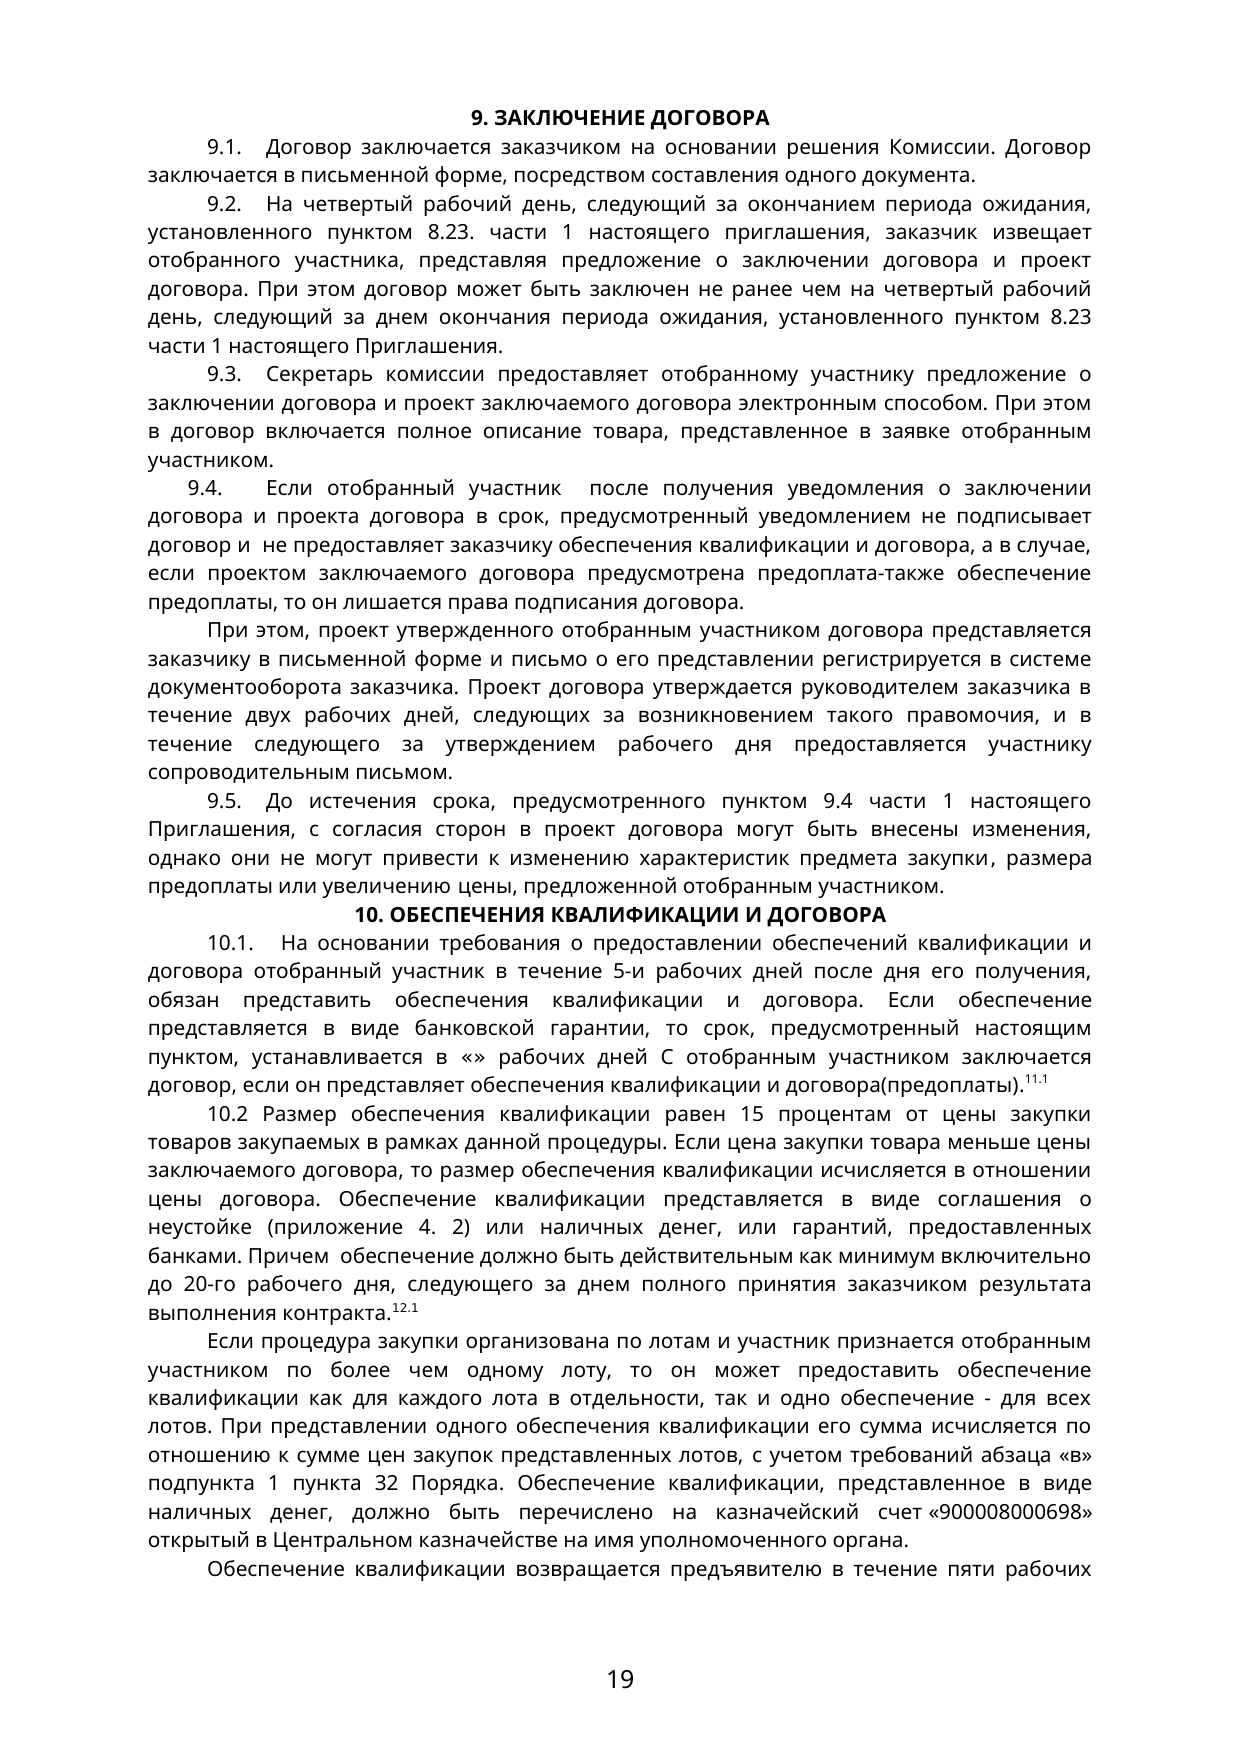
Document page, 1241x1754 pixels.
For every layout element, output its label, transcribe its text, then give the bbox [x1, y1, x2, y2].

text 10. ОБЕСПЕЧЕНИЯ КВАЛИФИКАЦИИ И ДОГОВОРА [148, 900, 1092, 928]
text Если процедура закупки организована по лотам и участник признается отобранным участником по более чем одному лоту, то он может предоставить обеспечение квалификации как для каждого лота в отдельности, так и одно обеспечение - для всех лотов. При представлении одного обеспечения квалификации его сумма исчисляется по отношению к сумме цен закупок представленных лотов, с учетом требований абзаца «в» подпункта 1 пункта 32 Порядка. Обеспечение квалификации, представленное в виде наличных денег, должно быть перечислено на казначейский счет «900008000698» открытый в Центральном казначействе на имя уполномоченного органа. [148, 1326, 1092, 1554]
text 9.3. Секретарь комиссии предоставляет отобранному участнику предложение о заключении договора и проект заключаемого договора электронным способом. При этом в договор включается полное описание товара, представленное в заявке отобранным участником. [148, 359, 1092, 473]
text 9.5. До истечения срока, предусмотренного пунктом 9.4 части 1 настоящего Приглашения, с согласия сторон в проект договора могут быть внесены изменения, однако они не могут привести к изменению характеристик предмета закупки, размера предоплаты или увеличению цены, предложенной отобранным участником. [148, 786, 1092, 900]
text При этом, проект утвержденного отобранным участником договора представляется заказчику в письменной форме и письмо о его представлении регистрируется в системе документооборота заказчика. Проект договора утверждается руководителем заказчика в течение двух рабочих дней, следующих за возникновением такого правомочия, и в течение следующего за утверждением рабочего дня предоставляется участнику сопроводительным письмом. [148, 615, 1092, 786]
text 10.1. На основании требования о предоставлении обеспечений квалификации и договора отобранный участник в течение 5-и рабочих дней после дня его получения, обязан представить обеспечения квалификации и договора. Если обеспечение представляется в виде банковской гарантии, то срок, предусмотренный настоящим пунктом, устанавливается в «» рабочих дней С отобранным участником заключается договор, если он представляет обеспечения квалификации и договора(предоплаты).11.1 [148, 928, 1092, 1099]
text 9.2. На четвертый рабочий день, следующий за окончанием периода ожидания, установленного пунктом 8.23. части 1 настоящего приглашения, заказчик извещает отобранного участника, представляя предложение о заключении договора и проект договора. При этом договор может быть заключен не ранее чем на четвертый рабочий день, следующий за днем окончания периода ожидания, установленного пунктом 8.23 части 1 настоящего Приглашения. [148, 189, 1092, 359]
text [148, 1554, 1092, 1582]
text 9. ЗАКЛЮЧЕНИЕ ДОГОВОРА [148, 103, 1092, 132]
text 9.4. Если отобранный участник после получения уведомления о заключении договора и проекта договора в срок, предусмотренный уведомлением не подписывает договор и не предоставляет заказчику обеспечения квалификации и договора, а в случае, если проектом заключаемого договора предусмотрена предоплата-также обеспечение предоплаты, то он лишается права подписания договора. [148, 473, 1092, 615]
text 10.2 Размер обеспечения квалификации равен 15 процентам от цены закупки товаров закупаемых в рамках данной процедуры. Если цена закупки товара меньше цены заключаемого договора, то размер обеспечения квалификации исчисляется в отношении цены договора. Обеспечение квалификации представляется в виде соглашения о неустойке (приложение 4. 2) или наличных денег, или гарантий, предоставленных банками. Причем обеспечение должно быть действительным как минимум включительно до 20-го рабочего дня, следующего за днем полного принятия заказчиком результата выполнения контракта.12.1 [148, 1099, 1092, 1326]
text 9.1. Договор заключается заказчиком на основании решения Комиссии. Договор заключается в письменной форме, посредством составления одного документа. [148, 132, 1092, 189]
